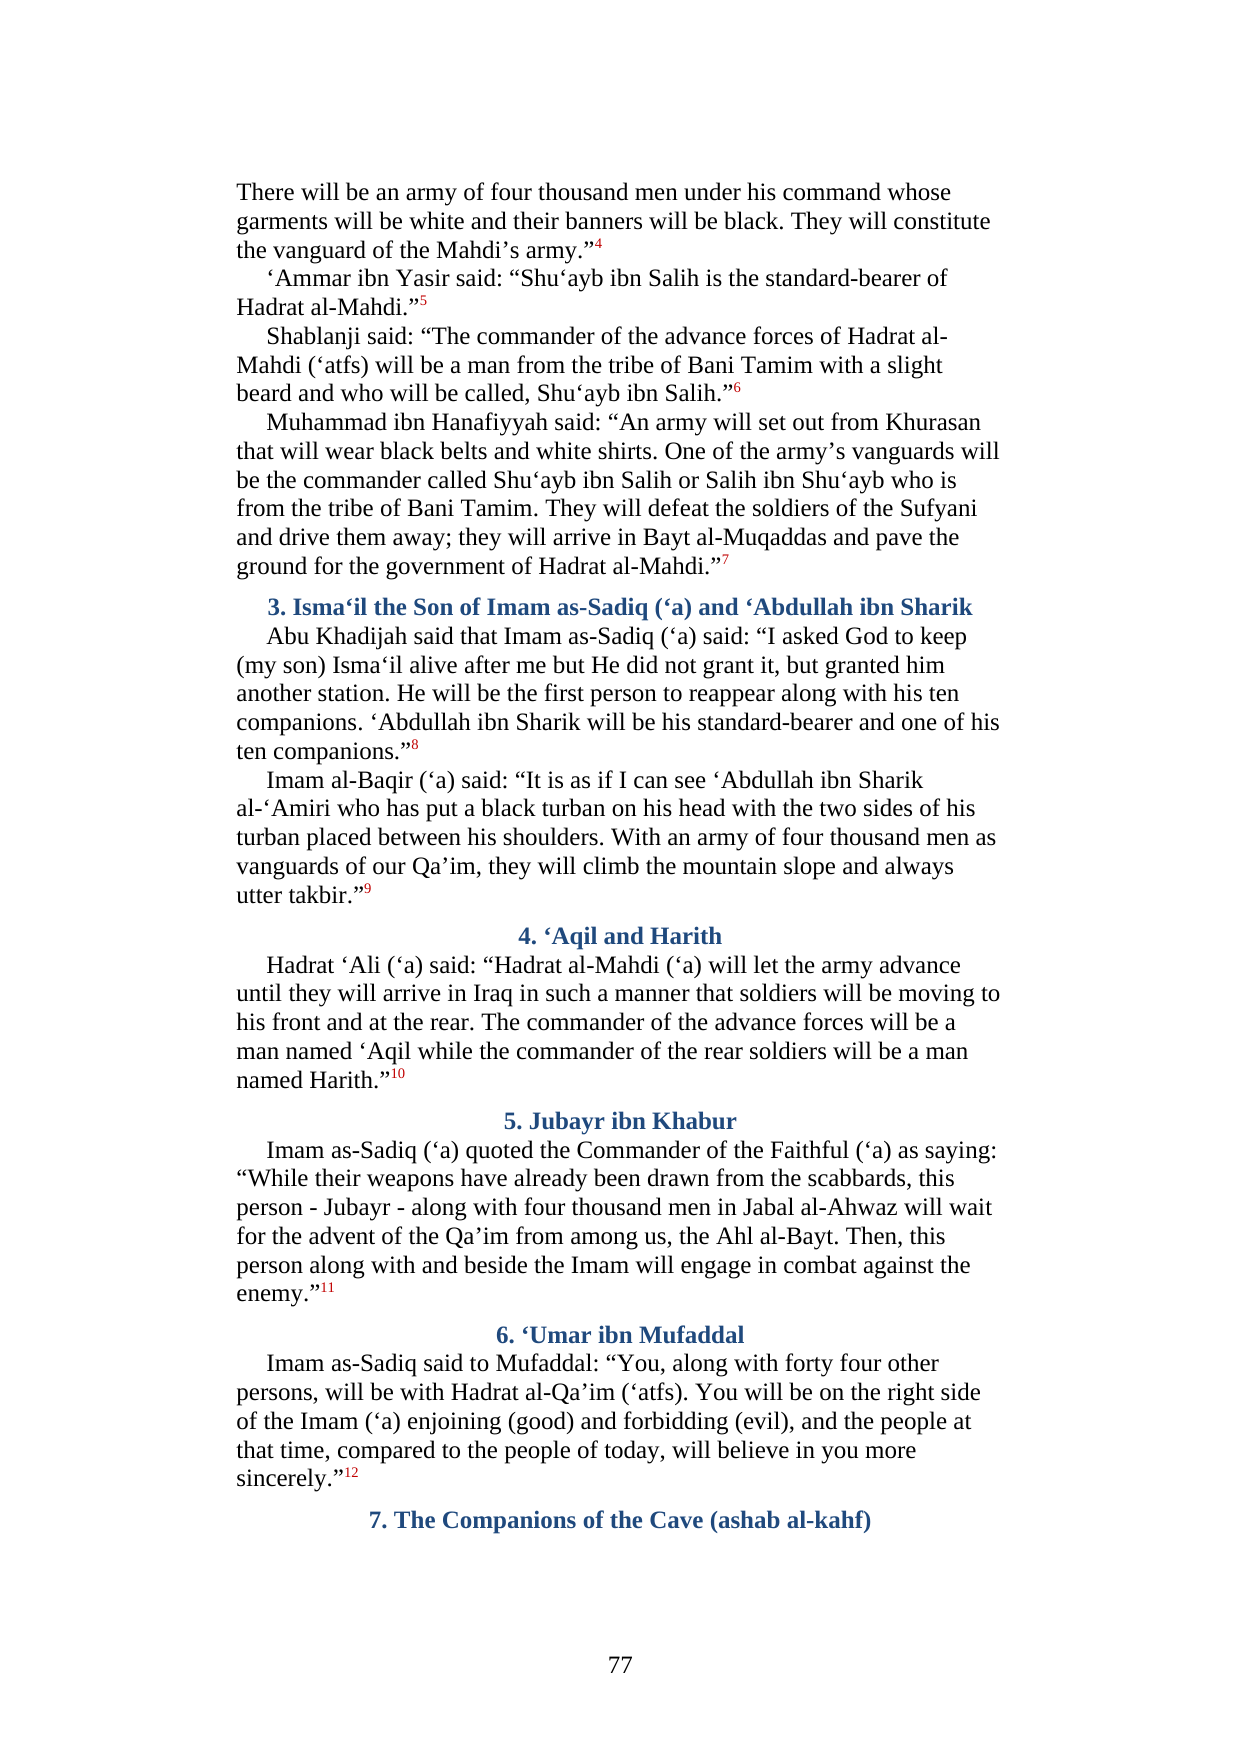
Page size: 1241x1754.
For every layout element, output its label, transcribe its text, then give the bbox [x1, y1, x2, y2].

subtitle 7. The Companions of the Cave (ashab al-kahf) [236, 1505, 1004, 1533]
text Abu Khadijah said that Imam as-Sadiq (‘a) said: “I asked God to keep (my son) Isma‘il alive after me but He did not grant it, but granted him another station. He will be the first person to reappear along with his ten companions. ‘Abdullah ibn Sharik will be his standard-bearer and one of his ten companions.”8 [236, 621, 1004, 765]
text Imam as-Sadiq said to Mufaddal: “You, along with forty four other persons, will be with Hadrat al-Qa’im (‘atfs). You will be on the right side of the Imam (‘a) enjoining (good) and forbidding (evil), and the people at that time, compared to the people of today, will believe in you more sincerely.”12 [236, 1348, 1004, 1492]
text Shablanji said: “The commander of the advance forces of Hadrat al-Mahdi (‘atfs) will be a man from the tribe of Bani Tamim with a slight beard and who will be called, Shu‘ayb ibn Salih.”6 [236, 321, 1004, 407]
subtitle 4. ‘Aqil and Harith [236, 921, 1004, 950]
subtitle 5. Jubayr ibn Khabur [236, 1106, 1004, 1135]
subtitle 3. Isma‘il the Son of Imam as-Sadiq (‘a) and ‘Abdullah ibn Sharik [236, 592, 1004, 621]
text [236, 177, 1004, 263]
text Hadrat ‘Ali (‘a) said: “Hadrat al-Mahdi (‘a) will let the army advance until they will arrive in Iraq in such a manner that soldiers will be moving to his front and at the rear. The commander of the advance forces will be a man named ‘Aqil while the commander of the rear soldiers will be a man named Harith.”10 [236, 950, 1004, 1093]
text Imam as-Sadiq (‘a) quoted the Commander of the Faithful (‘a) as saying: “While their weapons have already been drawn from the scabbards, this person - Jubayr - along with four thousand men in Jabal al-Ahwaz will wait for the advent of the Qa’im from among us, the Ahl al-Bayt. Then, this person along with and beside the Imam will engage in combat against the enemy.”11 [236, 1135, 1004, 1307]
text ‘Ammar ibn Yasir said: “Shu‘ayb ibn Salih is the standard-bearer of Hadrat al-Mahdi.”5 [236, 263, 1004, 321]
text Imam al-Baqir (‘a) said: “It is as if I can see ‘Abdullah ibn Sharik al-‘Amiri who has put a black turban on his head with the two sides of his turban placed between his shoulders. With an army of four thousand men as vanguards of our Qa’im, they will climb the mountain slope and always utter takbir.”9 [236, 765, 1004, 908]
subtitle 6. ‘Umar ibn Mufaddal [236, 1320, 1004, 1348]
text Muhammad ibn Hanafiyyah said: “An army will set out from Khurasan that will wear black belts and white shirts. One of the army’s vanguards will be the commander called Shu‘ayb ibn Salih or Salih ibn Shu‘ayb who is from the tribe of Bani Tamim. They will defeat the soldiers of the Sufyani and drive them away; they will arrive in Bayt al-Muqaddas and pave the ground for the government of Hadrat al-Mahdi.”7 [236, 407, 1004, 580]
